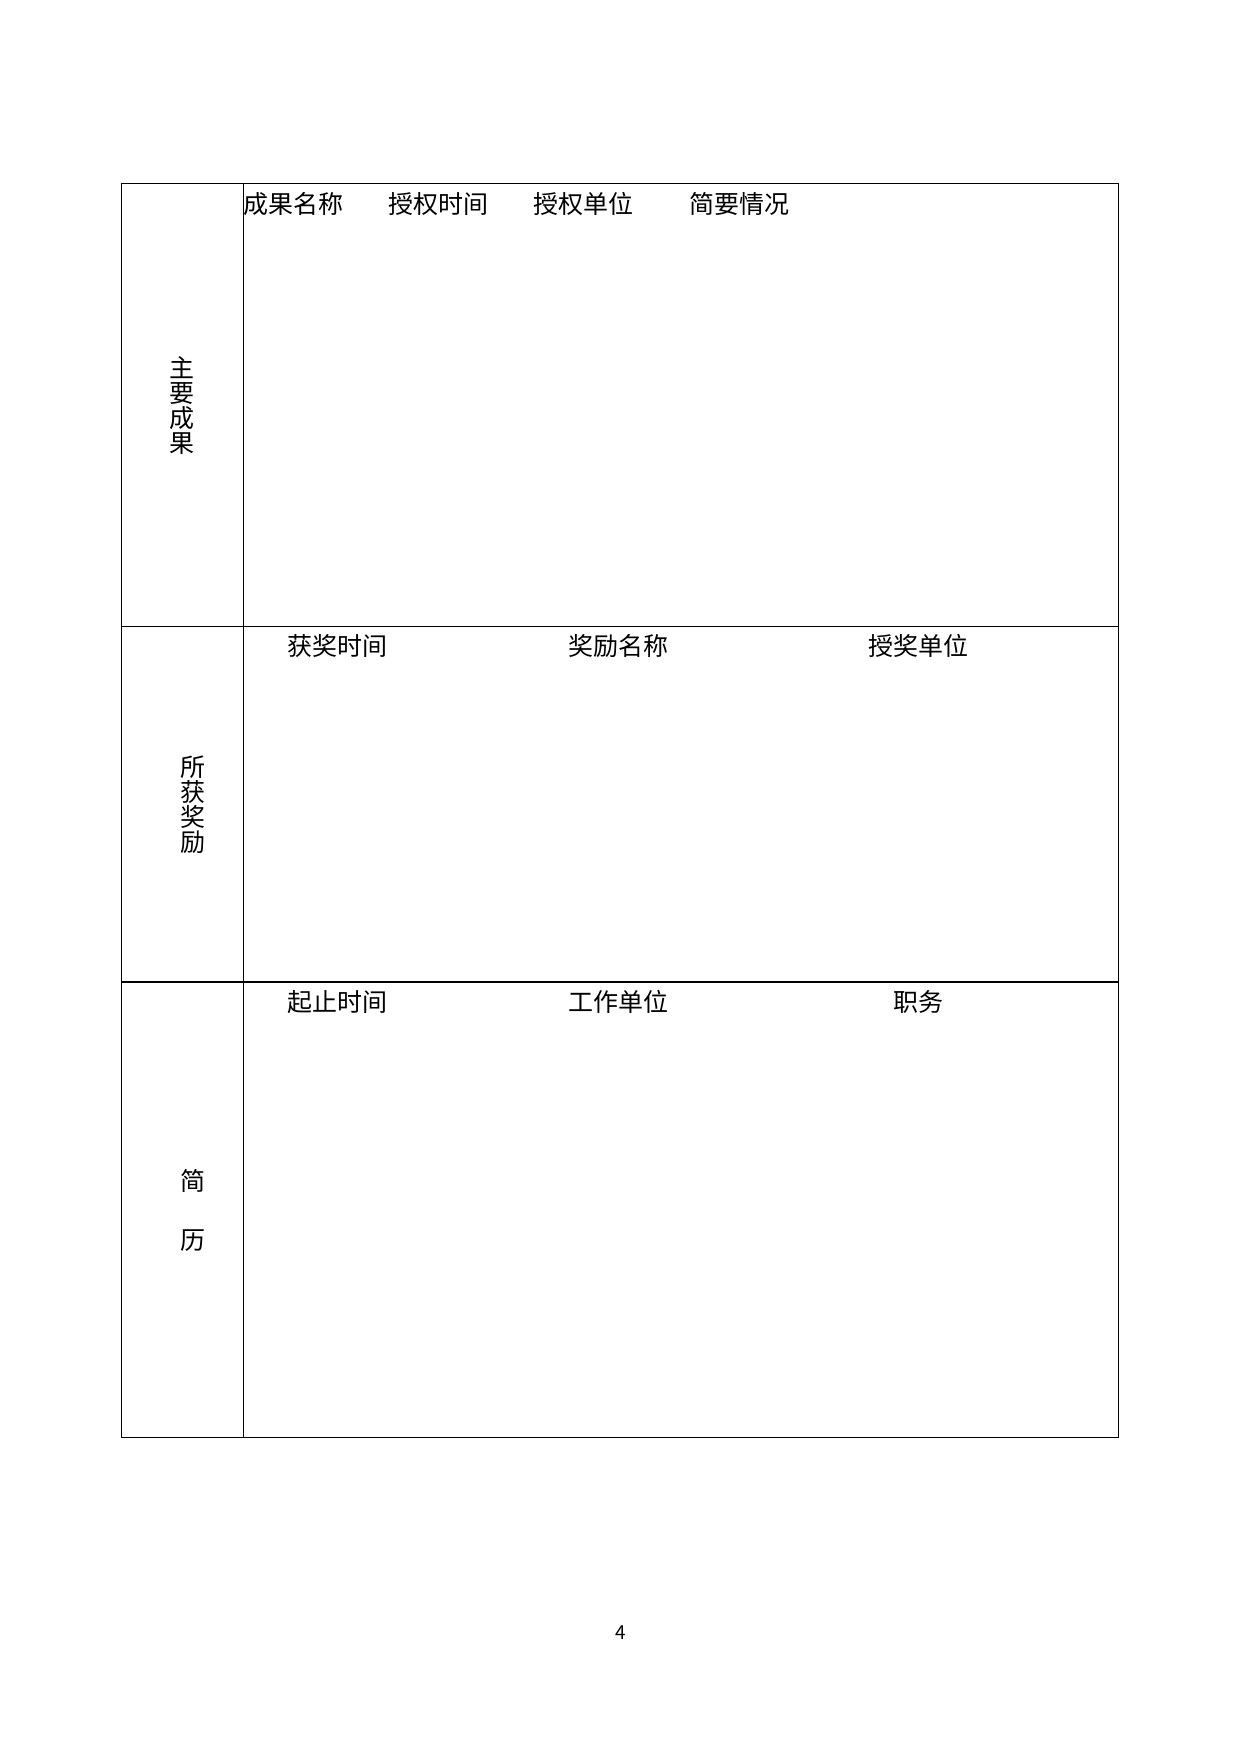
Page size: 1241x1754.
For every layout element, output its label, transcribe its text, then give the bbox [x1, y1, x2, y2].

table_cell 主要成果 [122, 184, 243, 626]
table_cell [244, 983, 1118, 1437]
table_cell [244, 627, 1118, 981]
table_cell 简 历 [122, 983, 243, 1437]
table_cell 所获奖励 [122, 627, 243, 981]
table_cell 成果名称 授权时间 授权单位 简要情况 [244, 184, 1118, 626]
